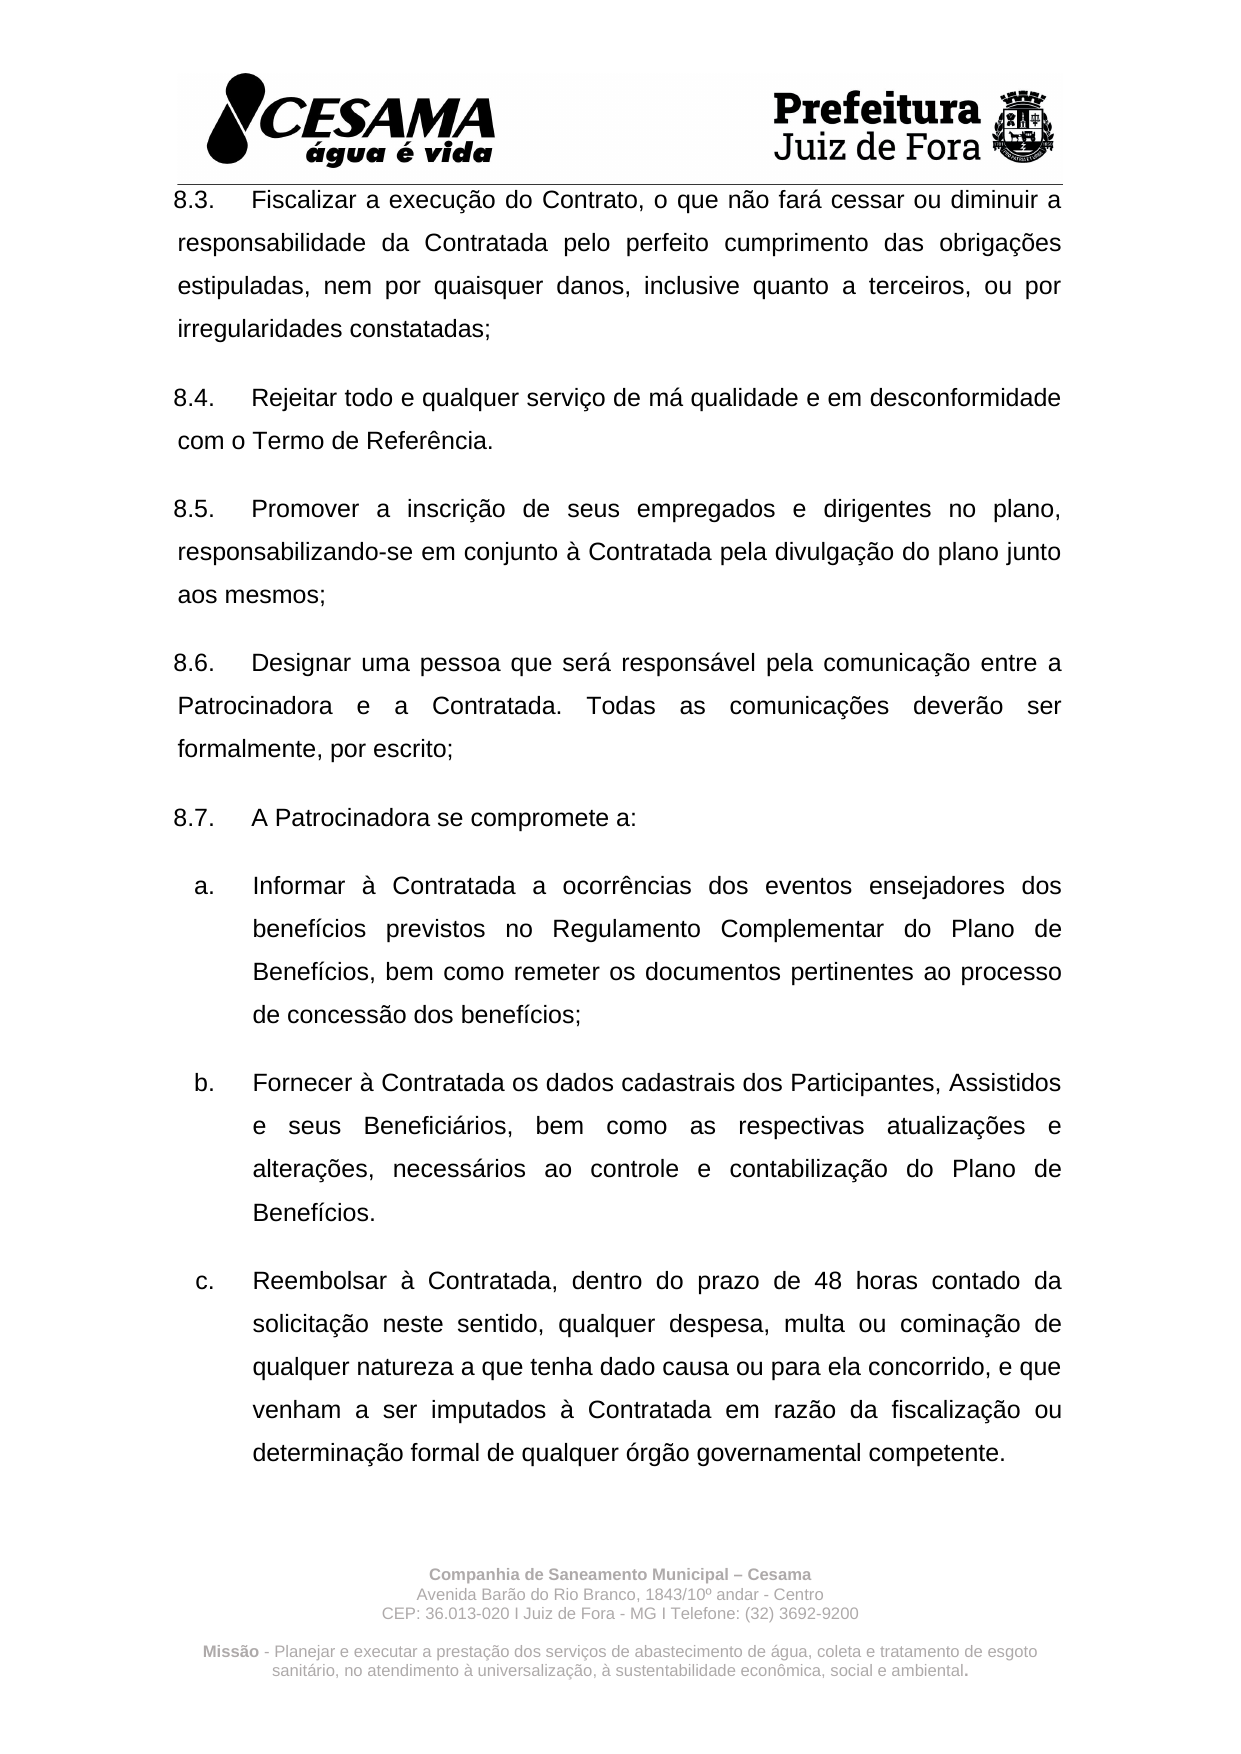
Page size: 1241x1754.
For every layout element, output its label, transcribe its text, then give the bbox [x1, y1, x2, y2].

list A Patrocinadora se compromete a: [177, 802, 1063, 831]
list Fornecer à Contratada os dados cadastrais dos Participantes, Assistidos e seus Beneficiários, bem como as respectivas atualizações e alterações, necessários ao controle e contabilização do Plano de Benefícios. [215, 1068, 1063, 1226]
list Informar à Contratada a ocorrências dos eventos ensejadores dos benefícios previstos no Regulamento Complementar do Plano de Benefícios, bem como remeter os documentos pertinentes ao processo de concessão dos benefícios; [215, 871, 1063, 1029]
list Rejeitar todo e qualquer serviço de má qualidade e em desconformidade com o Termo de Referência. [177, 382, 1063, 454]
list Reembolsar à Contratada, dentro do prazo de 48 horas contado da solicitação neste sentido, qualquer despesa, multa ou cominação de qualquer natureza a que tenha dado causa ou para ela concorrido, e que venham a ser imputados à Contratada em razão da fiscalização ou determinação formal de qualquer órgão governamental competente. [215, 1266, 1063, 1467]
list Fiscalizar a execução do Contrato, o que não fará cessar ou diminuir a responsabilidade da Contratada pelo perfeito cumprimento das obrigações estipuladas, nem por quaisquer danos, inclusive quanto a terceiros, ou por irregularidades constatadas; [177, 185, 1063, 343]
list Designar uma pessoa que será responsável pela comunicação entre a Patrocinadora e a Contratada. Todas as comunicações deverão ser formalmente, por escrito; [177, 648, 1063, 763]
list Promover a inscrição de seus empregados e dirigentes no plano, responsabilizando-se em conjunto à Contratada pela divulgação do plano junto aos mesmos; [177, 494, 1063, 609]
picture [177, 73, 1063, 185]
